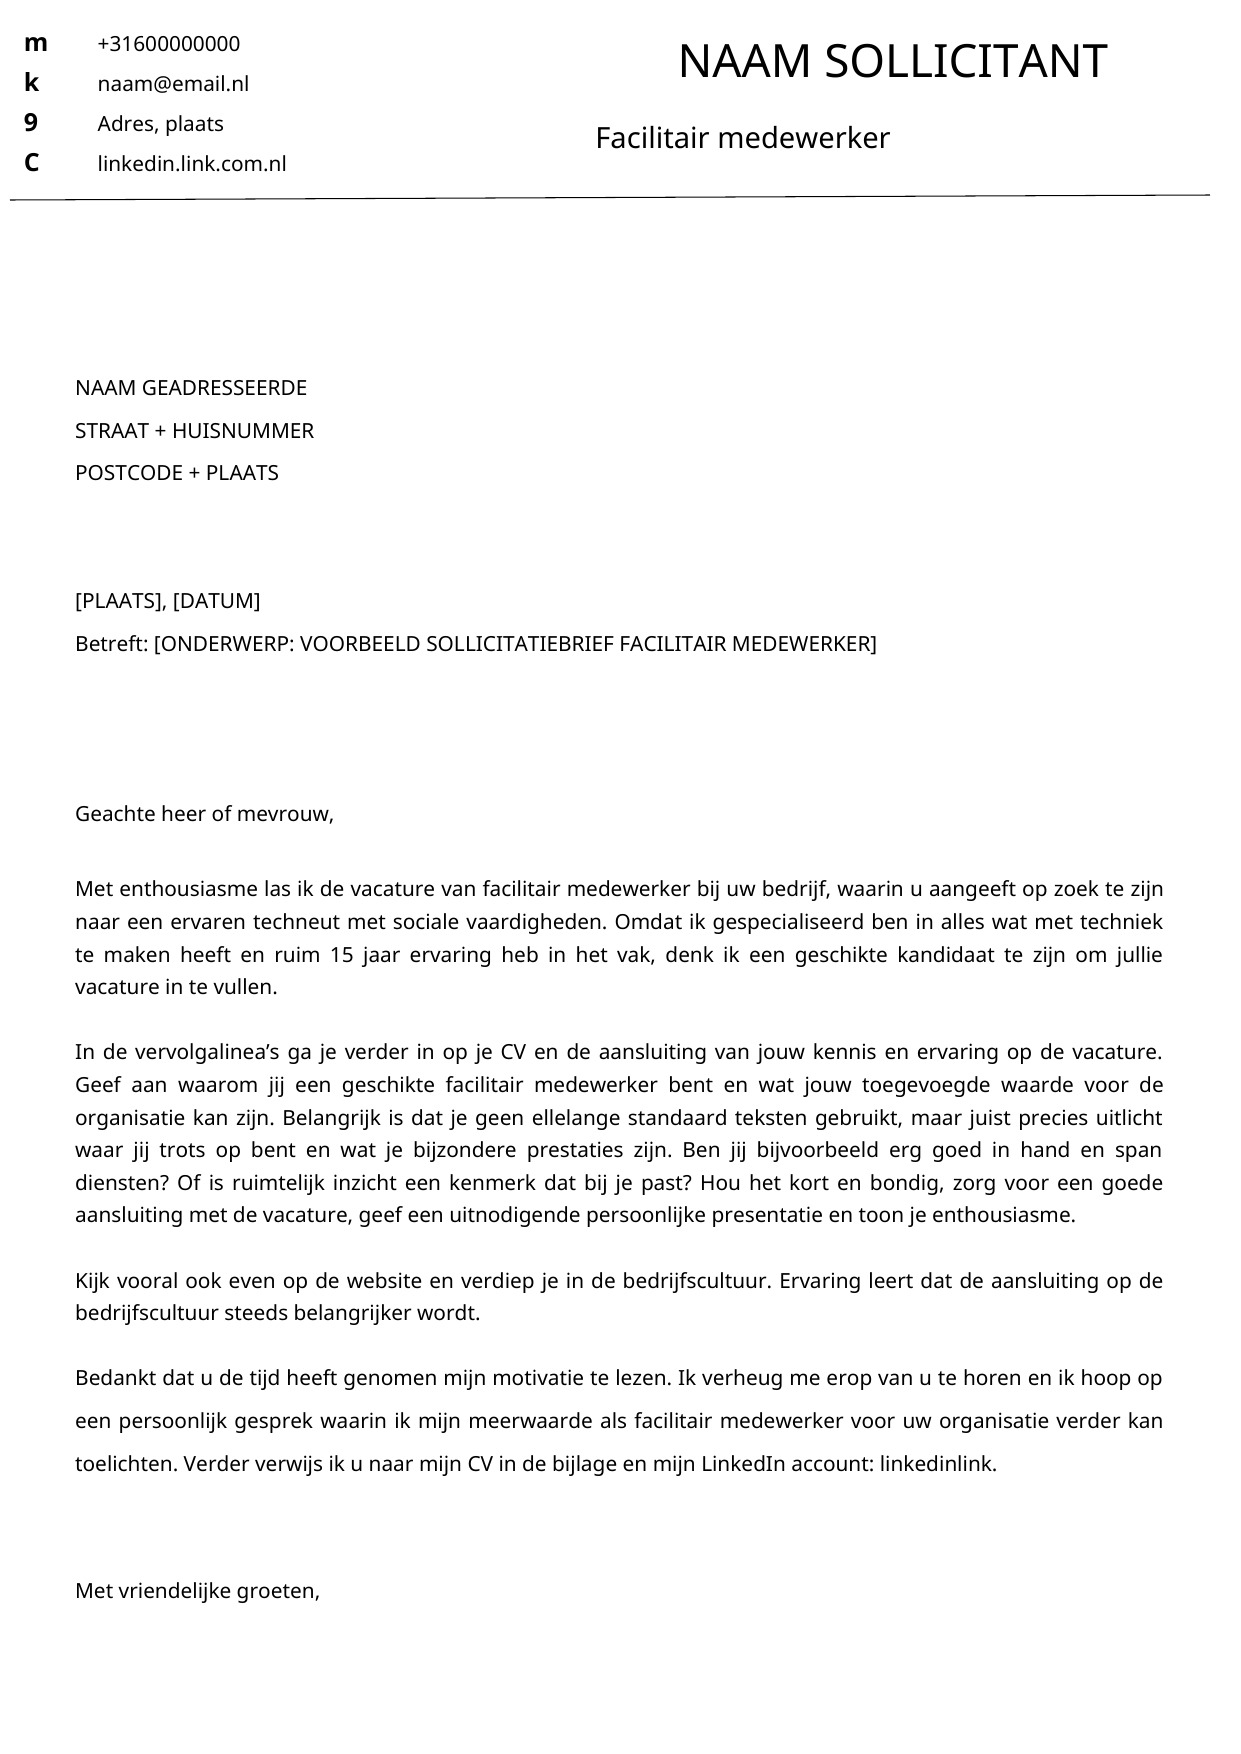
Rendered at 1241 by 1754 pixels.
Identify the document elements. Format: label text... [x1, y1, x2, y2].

text [PLAATS], [DATUM] [75, 586, 1165, 615]
text NAAM GEADRESSEERDE [75, 373, 1165, 402]
text Geachte heer of mevrouw, [75, 799, 1165, 828]
text STRAAT + HUISNUMMER [75, 416, 1165, 444]
text Bedankt dat u de tijd heeft genomen mijn motivatie te lezen. Ik verheug me erop van u te horen en ik hoop op een persoonlijk gesprek waarin ik mijn meerwaarde als facilitair medewerker voor uw organisatie verder kan toelichten. Verder verwijs ik u naar mijn CV in de bijlage en mijn LinkedIn account: linkedinlink. [75, 1363, 1165, 1477]
text Met enthousiasme las ik de vacature van facilitair medewerker bij uw bedrijf, waarin u aangeeft op zoek te zijn naar een ervaren techneut met sociale vaardigheden. Omdat ik gespecialiseerd ben in alles wat met techniek te maken heeft en ruim 15 jaar ervaring heb in het vak, denk ik een geschikte kandidaat te zijn om jullie vacature in te vullen. [75, 874, 1165, 1001]
text POSTCODE + PLAATS [75, 458, 1165, 487]
text In de vervolgalinea’s ga je verder in op je CV en de aansluiting van jouw kennis en ervaring op de vacature. Geef aan waarom jij een geschikte facilitair medewerker bent en wat jouw toegevoegde waarde voor de organisatie kan zijn. Belangrijk is dat je geen ellelange standaard teksten gebruikt, maar juist precies uitlicht waar jij trots op bent en wat je bijzondere prestaties zijn. Ben jij bijvoorbeeld erg goed in hand en span diensten? Of is ruimtelijk inzicht een kenmerk dat bij je past? Hou het kort en bondig, zorg voor een goede aansluiting met de vacature, geef een uitnodigende persoonlijke presentatie en toon je enthousiasme. [75, 1037, 1165, 1229]
text Betreft: [ONDERWERP: VOORBEELD SOLLICITATIEBRIEF FACILITAIR MEDEWERKER] [75, 629, 1165, 657]
text Met vriendelijke groeten, [75, 1577, 1165, 1605]
text Kijk vooral ook even op de website en verdiep je in de bedrijfscultuur. Ervaring leert dat de aansluiting op de bedrijfscultuur steeds belangrijker wordt. [75, 1266, 1165, 1327]
